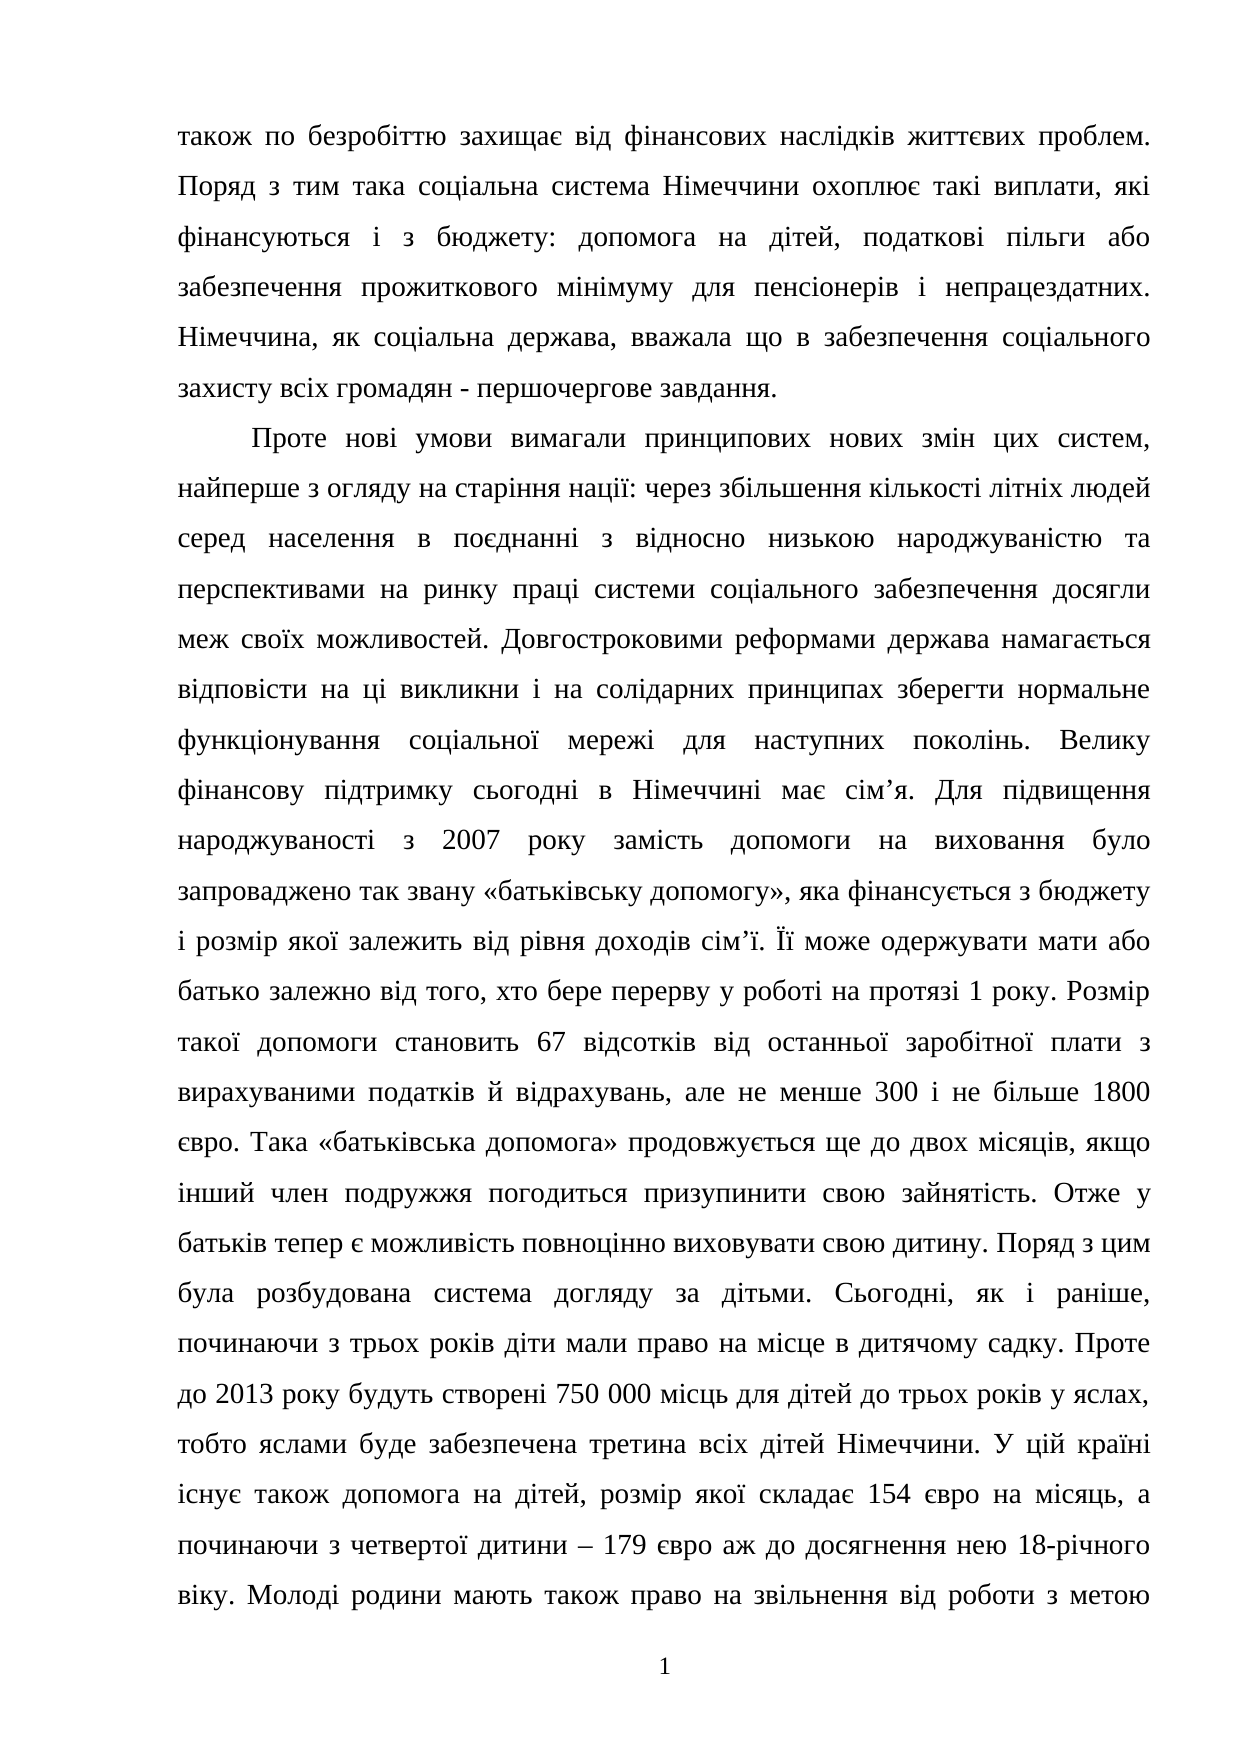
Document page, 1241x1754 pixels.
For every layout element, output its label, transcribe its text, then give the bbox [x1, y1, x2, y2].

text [177, 118, 1152, 403]
